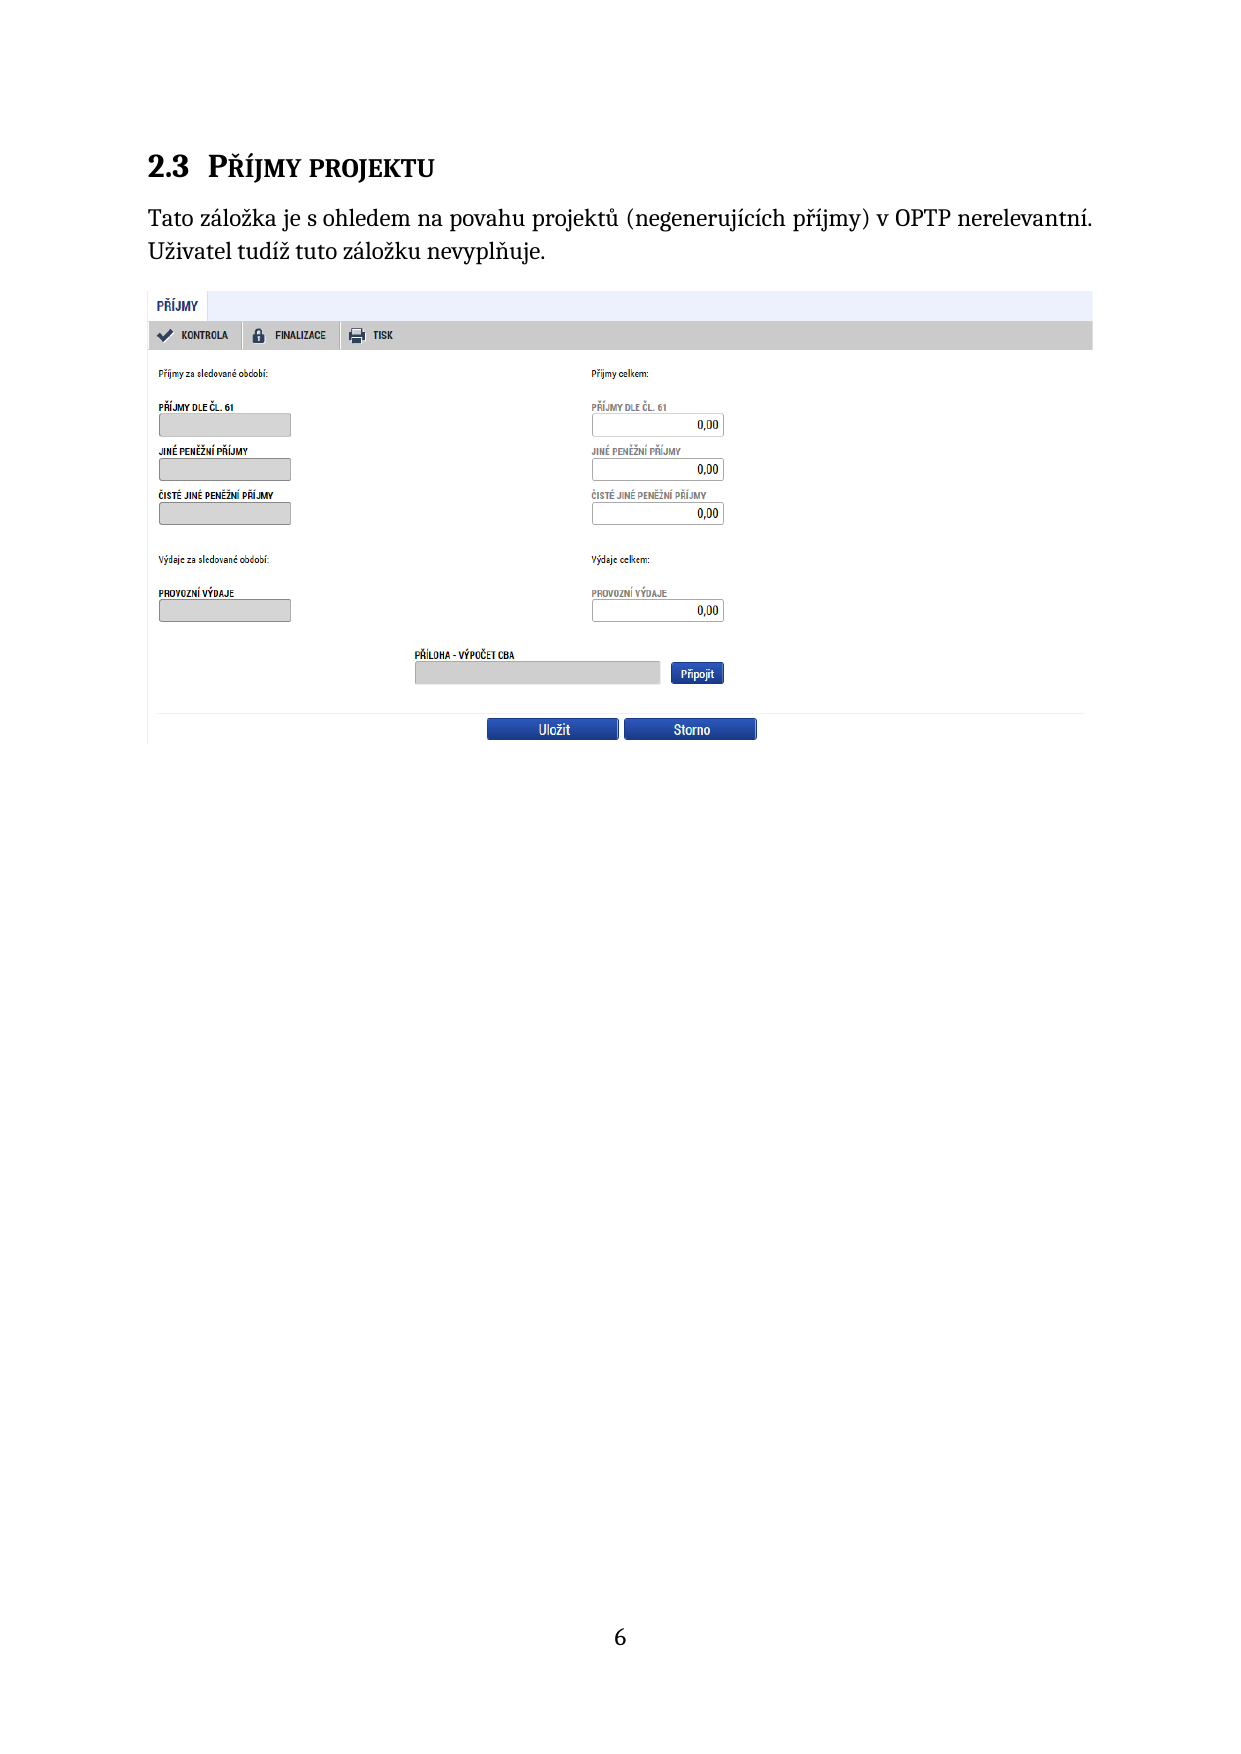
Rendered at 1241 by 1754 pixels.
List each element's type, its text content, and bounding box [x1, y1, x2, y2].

picture [147, 291, 1093, 744]
subtitle Příjmy projektu [148, 148, 1093, 186]
text Tato záložka je s ohledem na povahu projektů (negenerujících příjmy) v OPTP nerelevantní. Uživatel tudíž tuto záložku nevyplňuje. [148, 204, 1093, 266]
